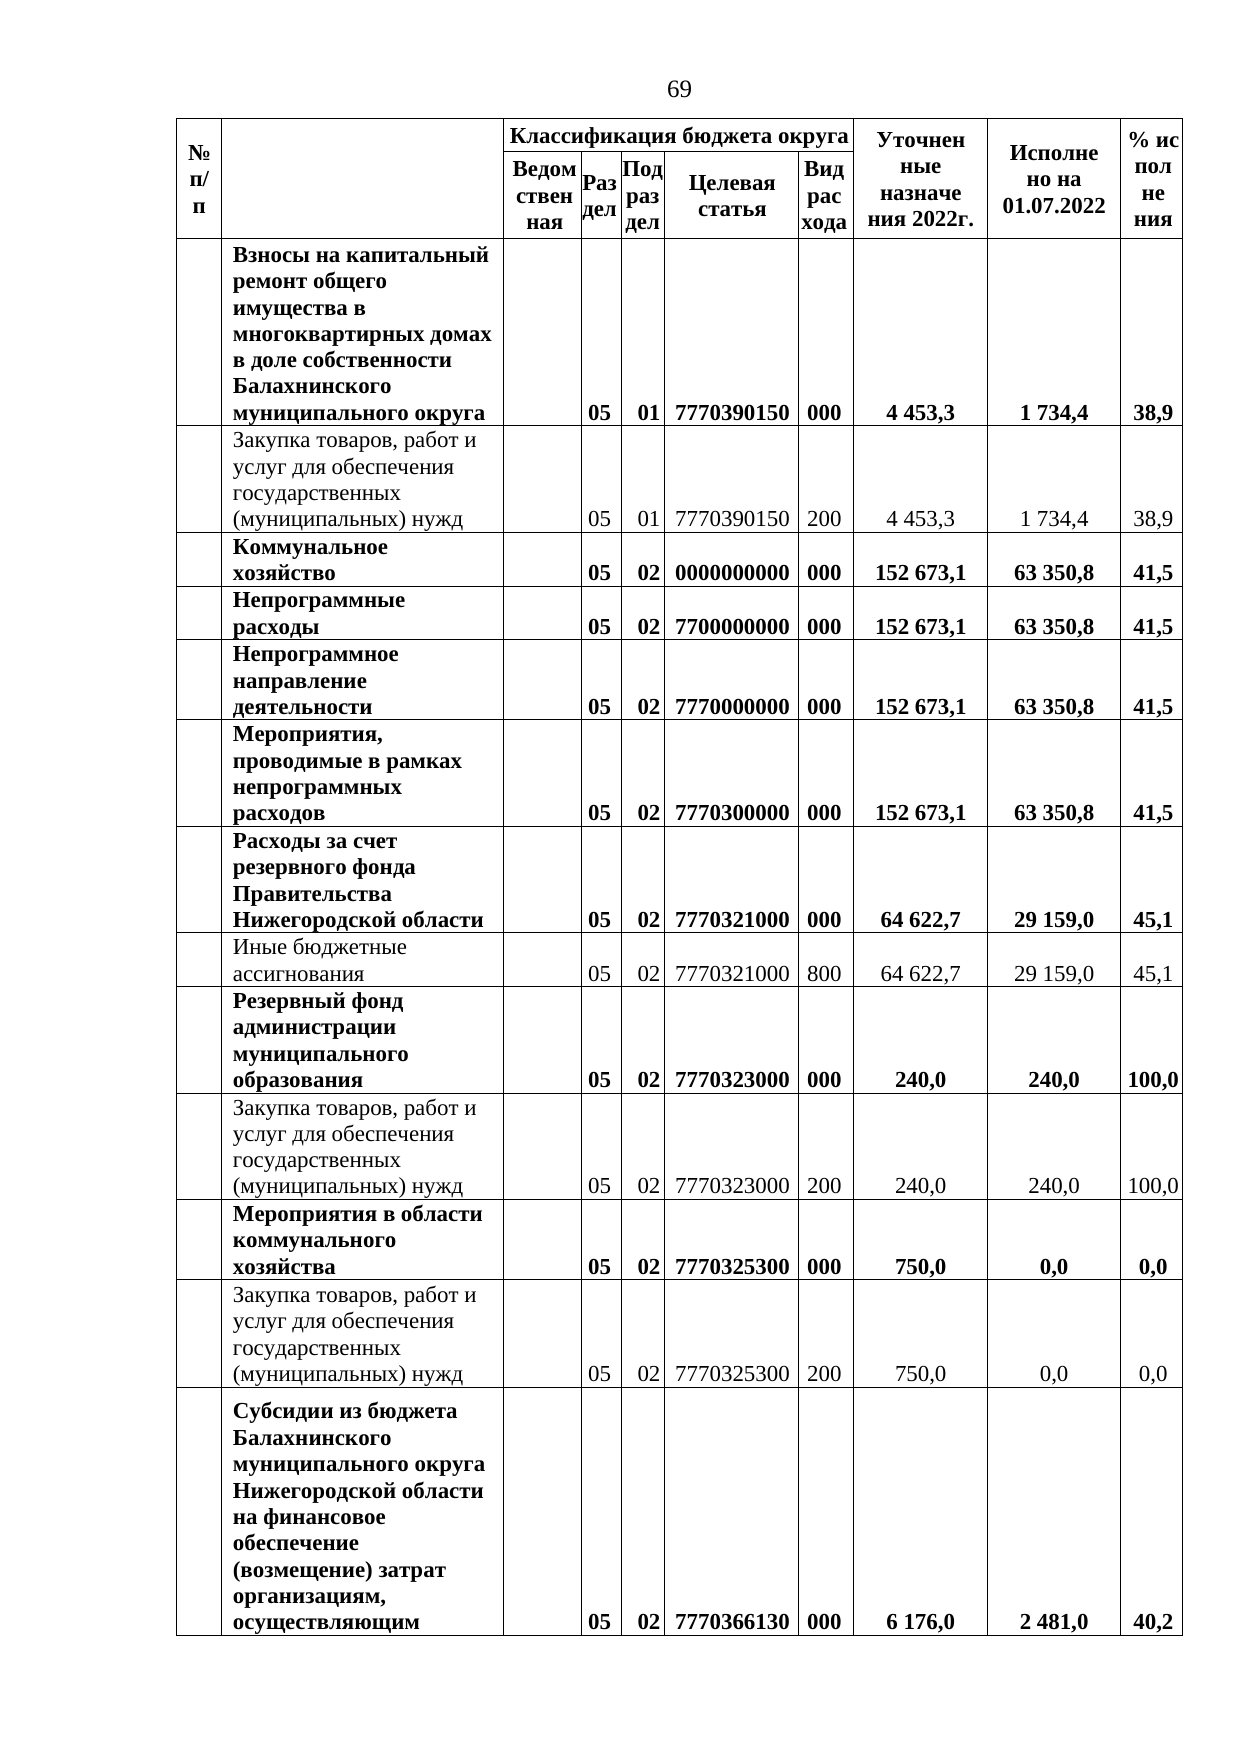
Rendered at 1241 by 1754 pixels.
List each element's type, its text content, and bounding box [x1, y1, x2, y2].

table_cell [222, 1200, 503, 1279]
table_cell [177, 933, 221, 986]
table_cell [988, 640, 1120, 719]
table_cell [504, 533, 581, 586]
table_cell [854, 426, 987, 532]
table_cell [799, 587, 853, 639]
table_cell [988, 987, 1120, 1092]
table_cell Вид рас хода [799, 152, 853, 238]
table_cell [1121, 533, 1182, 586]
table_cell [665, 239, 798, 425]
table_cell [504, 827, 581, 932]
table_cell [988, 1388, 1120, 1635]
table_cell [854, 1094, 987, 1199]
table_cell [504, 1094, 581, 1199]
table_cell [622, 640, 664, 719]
table_header Классификация бюджета округа [504, 119, 853, 151]
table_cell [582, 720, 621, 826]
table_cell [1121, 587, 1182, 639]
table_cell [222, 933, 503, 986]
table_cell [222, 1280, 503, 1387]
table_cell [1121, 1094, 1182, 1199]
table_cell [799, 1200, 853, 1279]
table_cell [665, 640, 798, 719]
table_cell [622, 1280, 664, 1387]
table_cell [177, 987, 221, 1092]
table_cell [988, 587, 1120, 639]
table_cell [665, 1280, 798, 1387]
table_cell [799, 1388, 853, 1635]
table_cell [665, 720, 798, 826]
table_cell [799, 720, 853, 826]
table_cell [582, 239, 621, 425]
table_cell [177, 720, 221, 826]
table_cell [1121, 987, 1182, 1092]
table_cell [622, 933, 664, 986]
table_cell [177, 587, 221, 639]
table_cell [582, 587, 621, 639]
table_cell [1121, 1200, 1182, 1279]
table_header [222, 119, 503, 238]
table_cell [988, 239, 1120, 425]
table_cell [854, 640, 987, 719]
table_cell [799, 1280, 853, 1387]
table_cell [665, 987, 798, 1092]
table_header Исполне но на 01.07.2022 [988, 119, 1120, 238]
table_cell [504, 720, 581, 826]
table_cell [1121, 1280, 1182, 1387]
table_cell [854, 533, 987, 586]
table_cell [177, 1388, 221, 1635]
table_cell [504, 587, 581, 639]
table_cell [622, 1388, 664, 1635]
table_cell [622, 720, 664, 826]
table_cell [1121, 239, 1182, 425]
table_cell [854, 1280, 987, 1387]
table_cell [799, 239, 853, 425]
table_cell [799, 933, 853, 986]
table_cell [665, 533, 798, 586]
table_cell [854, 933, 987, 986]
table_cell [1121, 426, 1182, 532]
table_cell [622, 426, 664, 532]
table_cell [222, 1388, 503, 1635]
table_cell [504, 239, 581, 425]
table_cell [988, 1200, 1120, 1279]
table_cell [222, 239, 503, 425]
table_cell Целевая статья [665, 152, 798, 238]
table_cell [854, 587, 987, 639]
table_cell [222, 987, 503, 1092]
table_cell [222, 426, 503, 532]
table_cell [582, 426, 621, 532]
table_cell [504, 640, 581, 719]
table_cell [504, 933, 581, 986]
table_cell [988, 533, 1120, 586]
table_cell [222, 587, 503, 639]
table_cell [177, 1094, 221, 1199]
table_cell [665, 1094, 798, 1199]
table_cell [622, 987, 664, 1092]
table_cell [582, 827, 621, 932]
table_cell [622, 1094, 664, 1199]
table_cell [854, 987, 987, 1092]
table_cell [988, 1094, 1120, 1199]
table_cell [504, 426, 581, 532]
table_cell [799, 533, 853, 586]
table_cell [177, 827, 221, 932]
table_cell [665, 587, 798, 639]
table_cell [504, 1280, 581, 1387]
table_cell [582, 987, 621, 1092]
table_header Уточнен ные назначе ния 2022г. [854, 119, 987, 238]
table_header №п/п [177, 119, 221, 238]
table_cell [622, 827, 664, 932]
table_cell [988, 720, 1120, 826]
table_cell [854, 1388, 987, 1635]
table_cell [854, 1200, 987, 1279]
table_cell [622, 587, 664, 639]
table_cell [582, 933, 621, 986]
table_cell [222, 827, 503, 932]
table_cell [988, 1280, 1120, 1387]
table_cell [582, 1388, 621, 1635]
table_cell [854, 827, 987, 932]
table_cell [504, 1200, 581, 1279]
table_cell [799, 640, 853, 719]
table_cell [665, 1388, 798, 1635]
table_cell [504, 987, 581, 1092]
table_header % ис пол не ния [1121, 119, 1182, 238]
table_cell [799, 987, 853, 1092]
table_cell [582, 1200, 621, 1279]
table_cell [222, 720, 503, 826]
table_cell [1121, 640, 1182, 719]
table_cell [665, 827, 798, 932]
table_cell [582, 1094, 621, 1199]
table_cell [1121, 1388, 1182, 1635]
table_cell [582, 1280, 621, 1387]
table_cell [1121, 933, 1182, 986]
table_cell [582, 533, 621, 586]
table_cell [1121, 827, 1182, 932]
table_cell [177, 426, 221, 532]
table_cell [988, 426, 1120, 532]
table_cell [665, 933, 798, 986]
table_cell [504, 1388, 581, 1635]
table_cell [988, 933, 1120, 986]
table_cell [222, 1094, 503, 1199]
table_cell Раз дел [582, 152, 621, 238]
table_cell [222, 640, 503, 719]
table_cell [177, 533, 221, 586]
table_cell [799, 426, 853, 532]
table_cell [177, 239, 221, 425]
table_cell Ведом ствен ная [504, 152, 581, 238]
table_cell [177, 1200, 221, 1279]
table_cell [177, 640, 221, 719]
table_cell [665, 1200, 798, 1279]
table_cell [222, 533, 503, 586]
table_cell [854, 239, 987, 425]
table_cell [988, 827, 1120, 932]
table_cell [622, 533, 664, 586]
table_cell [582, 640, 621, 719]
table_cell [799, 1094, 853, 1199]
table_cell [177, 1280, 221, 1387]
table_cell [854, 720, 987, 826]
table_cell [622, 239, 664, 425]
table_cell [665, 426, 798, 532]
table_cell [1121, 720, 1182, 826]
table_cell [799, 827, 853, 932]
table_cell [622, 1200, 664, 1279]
table_cell Под раздел [622, 152, 664, 238]
